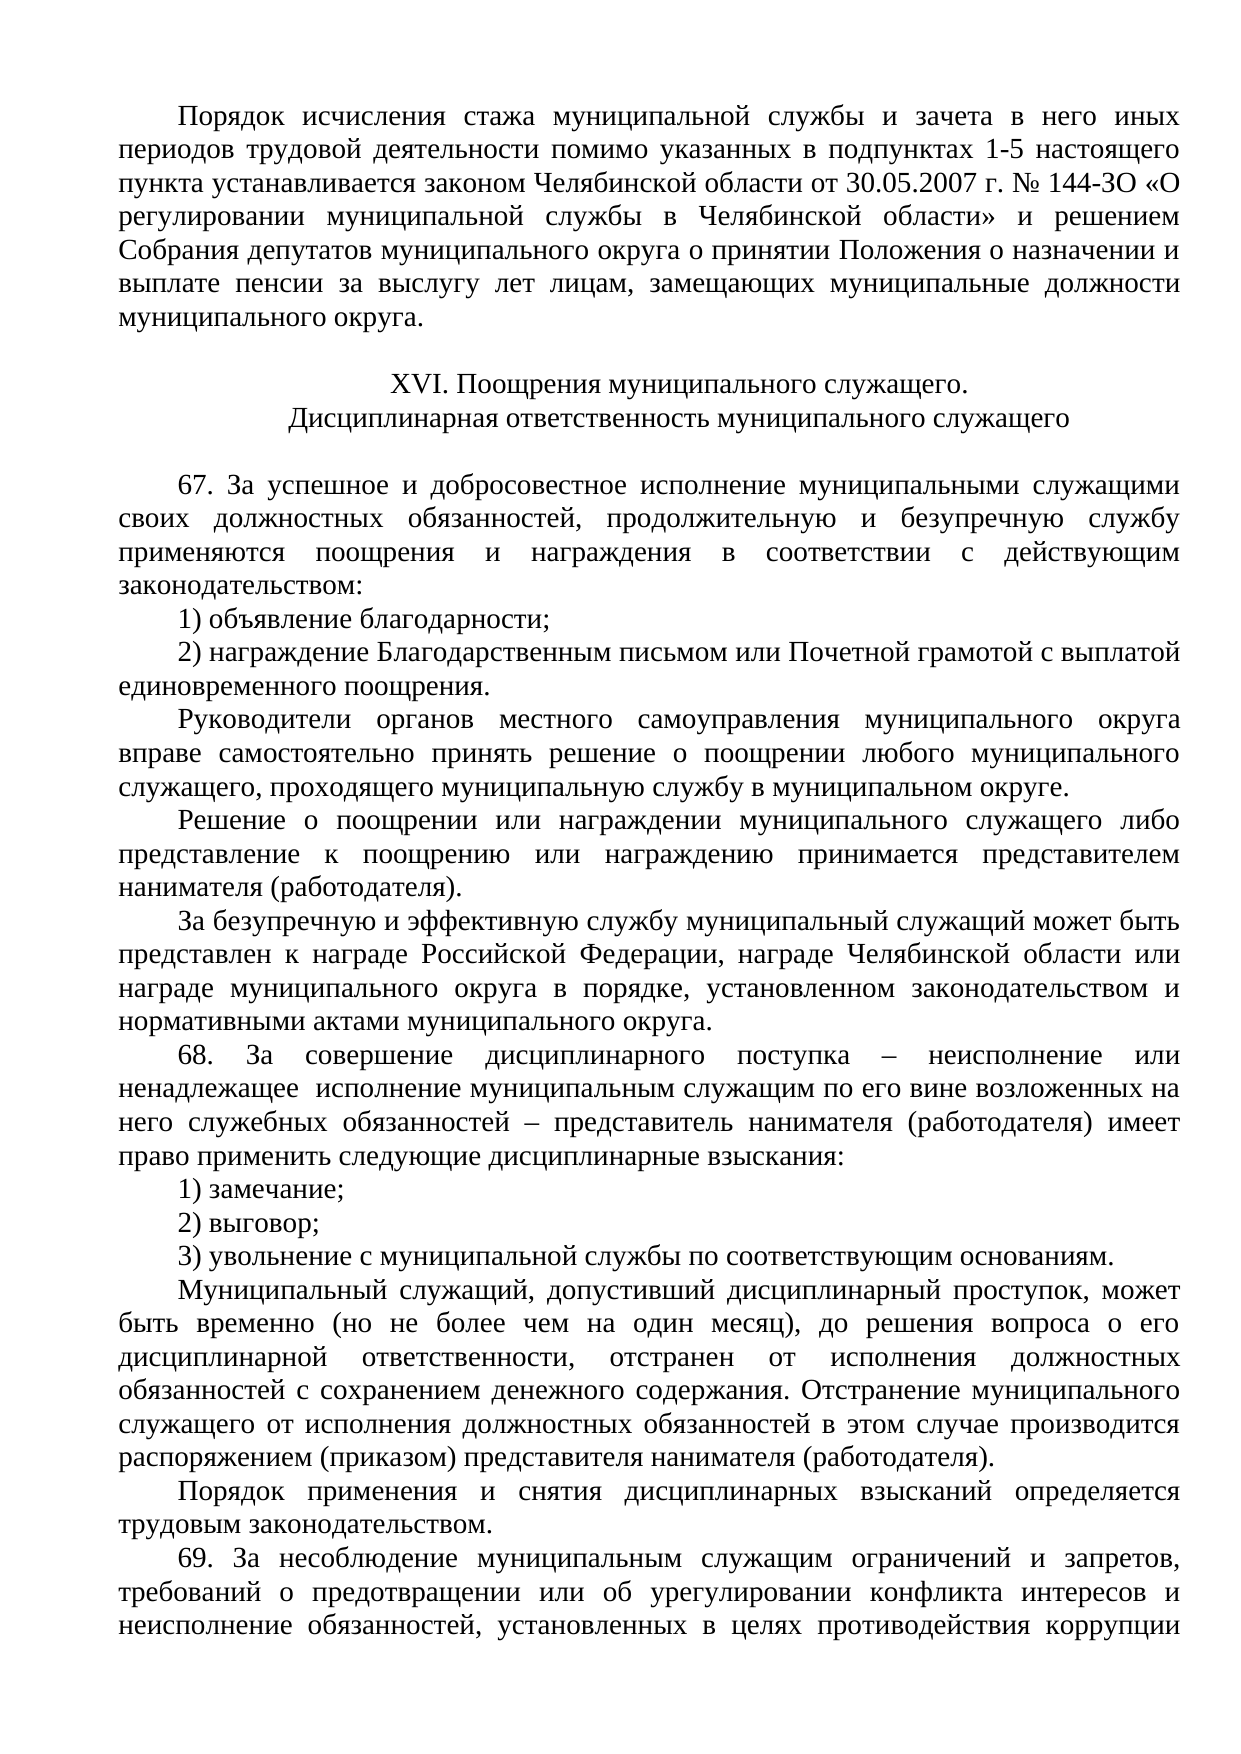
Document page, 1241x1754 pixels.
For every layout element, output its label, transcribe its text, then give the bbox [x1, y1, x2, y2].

text 3) увольнение с муниципальной службы по соответствующим основаниям. [118, 1238, 1181, 1272]
text 1) замечание; [118, 1171, 1181, 1205]
text Решение о поощрении или награждении муниципального служащего либо представление к поощрению или награждению принимается представителем нанимателя (работодателя). [118, 802, 1181, 903]
text Муниципальный служащий, допустивший дисциплинарный проступок, может быть временно (но не более чем на один месяц), до решения вопроса о его дисциплинарной ответственности, отстранен от исполнения должностных обязанностей с сохранением денежного содержания. Отстранение муниципального служащего от исполнения должностных обязанностей в этом случае производится распоряжением (приказом) представителя нанимателя (работодателя). [118, 1272, 1181, 1473]
text 1) объявление благодарности; [118, 601, 1181, 634]
text Дисциплинарная ответственность муниципального служащего [118, 400, 1181, 433]
text XVI. Поощрения муниципального служащего. [118, 366, 1181, 400]
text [118, 1540, 1181, 1641]
text Порядок исчисления стажа муниципальной службы и зачета в него иных периодов трудовой деятельности помимо указанных в подпунктах 1-5 настоящего пункта устанавливается законом Челябинской области от 30.05.2007 г. № 144-ЗО «О регулировании муниципальной службы в Челябинской области» и решением Собрания депутатов муниципального округа о принятии Положения о назначении и выплате пенсии за выслугу лет лицам, замещающих муниципальные должности муниципального округа. [118, 98, 1181, 333]
text 68. За совершение дисциплинарного поступка – неисполнение или ненадлежащее исполнение муниципальным служащим по его вине возложенных на него служебных обязанностей – представитель нанимателя (работодателя) имеет право применить следующие дисциплинарные взыскания: [118, 1037, 1181, 1171]
text 2) выговор; [118, 1205, 1181, 1238]
text 2) награждение Благодарственным письмом или Почетной грамотой с выплатой единовременного поощрения. [118, 634, 1181, 702]
text Руководители органов местного самоуправления муниципального округа вправе самостоятельно принять решение о поощрении любого муниципального служащего, проходящего муниципальную службу в муниципальном округе. [118, 702, 1181, 802]
text Порядок применения и снятия дисциплинарных взысканий определяется трудовым законодательством. [118, 1473, 1181, 1540]
text 67. За успешное и добросовестное исполнение муниципальными служащими своих должностных обязанностей, продолжительную и безупречную службу применяются поощрения и награждения в соответствии с действующим законодательством: [118, 467, 1181, 601]
text За безупречную и эффективную службу муниципальный служащий может быть представлен к награде Российской Федерации, награде Челябинской области или награде муниципального округа в порядке, установленном законодательством и нормативными актами муниципального округа. [118, 903, 1181, 1037]
